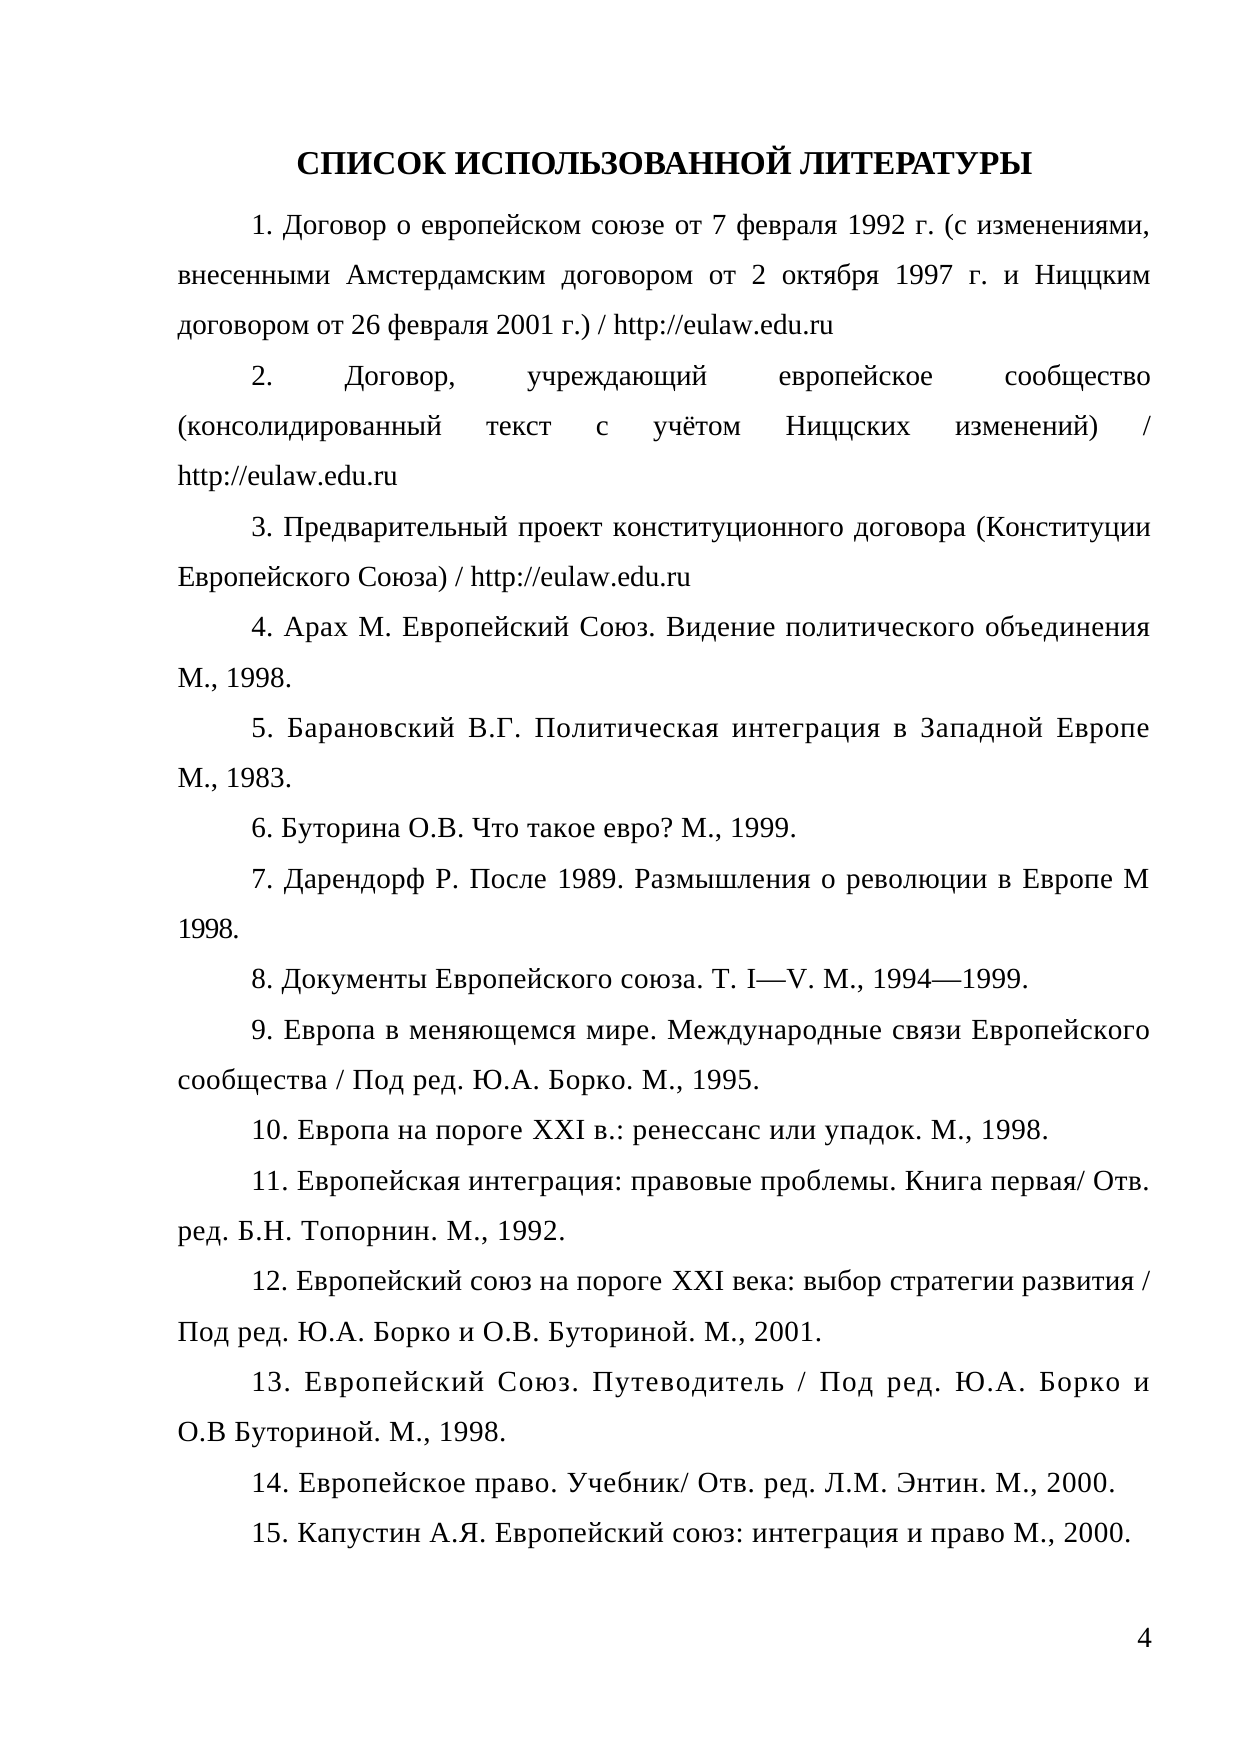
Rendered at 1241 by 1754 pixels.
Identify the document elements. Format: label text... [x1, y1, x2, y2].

text 5. Барановский В.Г. Политическая интеграция в Западной Европе М., 1983. [177, 710, 1152, 794]
text 2. Договор, учреждающий европейское сообщество (консолидированный текст с учётом Ниццских изменений) / http://eulaw.edu.ru [177, 358, 1152, 492]
text 8. Документы Европейского союза. Т. I—V. М., 1994—1999. [177, 962, 1152, 995]
text 9. Европа в меняющемся мире. Международные связи Европейского сообщества / Под ред. Ю.А. Борко. М., 1995. [177, 1012, 1152, 1096]
text 1. Договор о европейском союзе от 7 февраля 1992 г. (с изменениями, внесенными Амстердамским договором от 2 октября 1997 г. и Ниццким договором от 26 февраля 2001 г.) / http://eulaw.edu.ru [177, 207, 1152, 341]
text 4. Арах М. Европейский Союз. Видение политического объединения М., 1998. [177, 609, 1152, 693]
subtitle СПИСОК ИСПОЛЬЗОВАННОЙ ЛИТЕРАТУРЫ [177, 143, 1152, 181]
text 13. Европейский Союз. Путеводитель / Под ред. Ю.А. Борко и О.В Буториной. М., 1998. [177, 1364, 1152, 1448]
text 6. Буторина О.В. Что такое евро? М., 1999. [177, 811, 1152, 844]
text 7. Дарендорф Р. После 1989. Размышления о революции в Европе М 1998. [177, 861, 1152, 945]
text 3. Предварительный проект конституционного договора (Конституции Европейского Союза) / http://eulaw.edu.ru [177, 509, 1152, 593]
text 11. Европейская интеграция: правовые проблемы. Книга первая/ Отв. ред. Б.Н. Топорнин. М., 1992. [177, 1163, 1152, 1247]
text 12. Европейский союз на пороге XXI века: выбор стратегии развития / Под ред. Ю.А. Борко и О.В. Буториной. М., 2001. [177, 1263, 1152, 1347]
text 15. Капустин А.Я. Европейский союз: интеграция и право М., 2000. [177, 1515, 1152, 1548]
text 10. Европа на пороге XXI в.: ренессанс или упадок. М., 1998. [177, 1112, 1152, 1146]
text 14. Европейское право. Учебник/ Отв. ред. Л.М. Энтин. М., 2000. [177, 1465, 1152, 1498]
